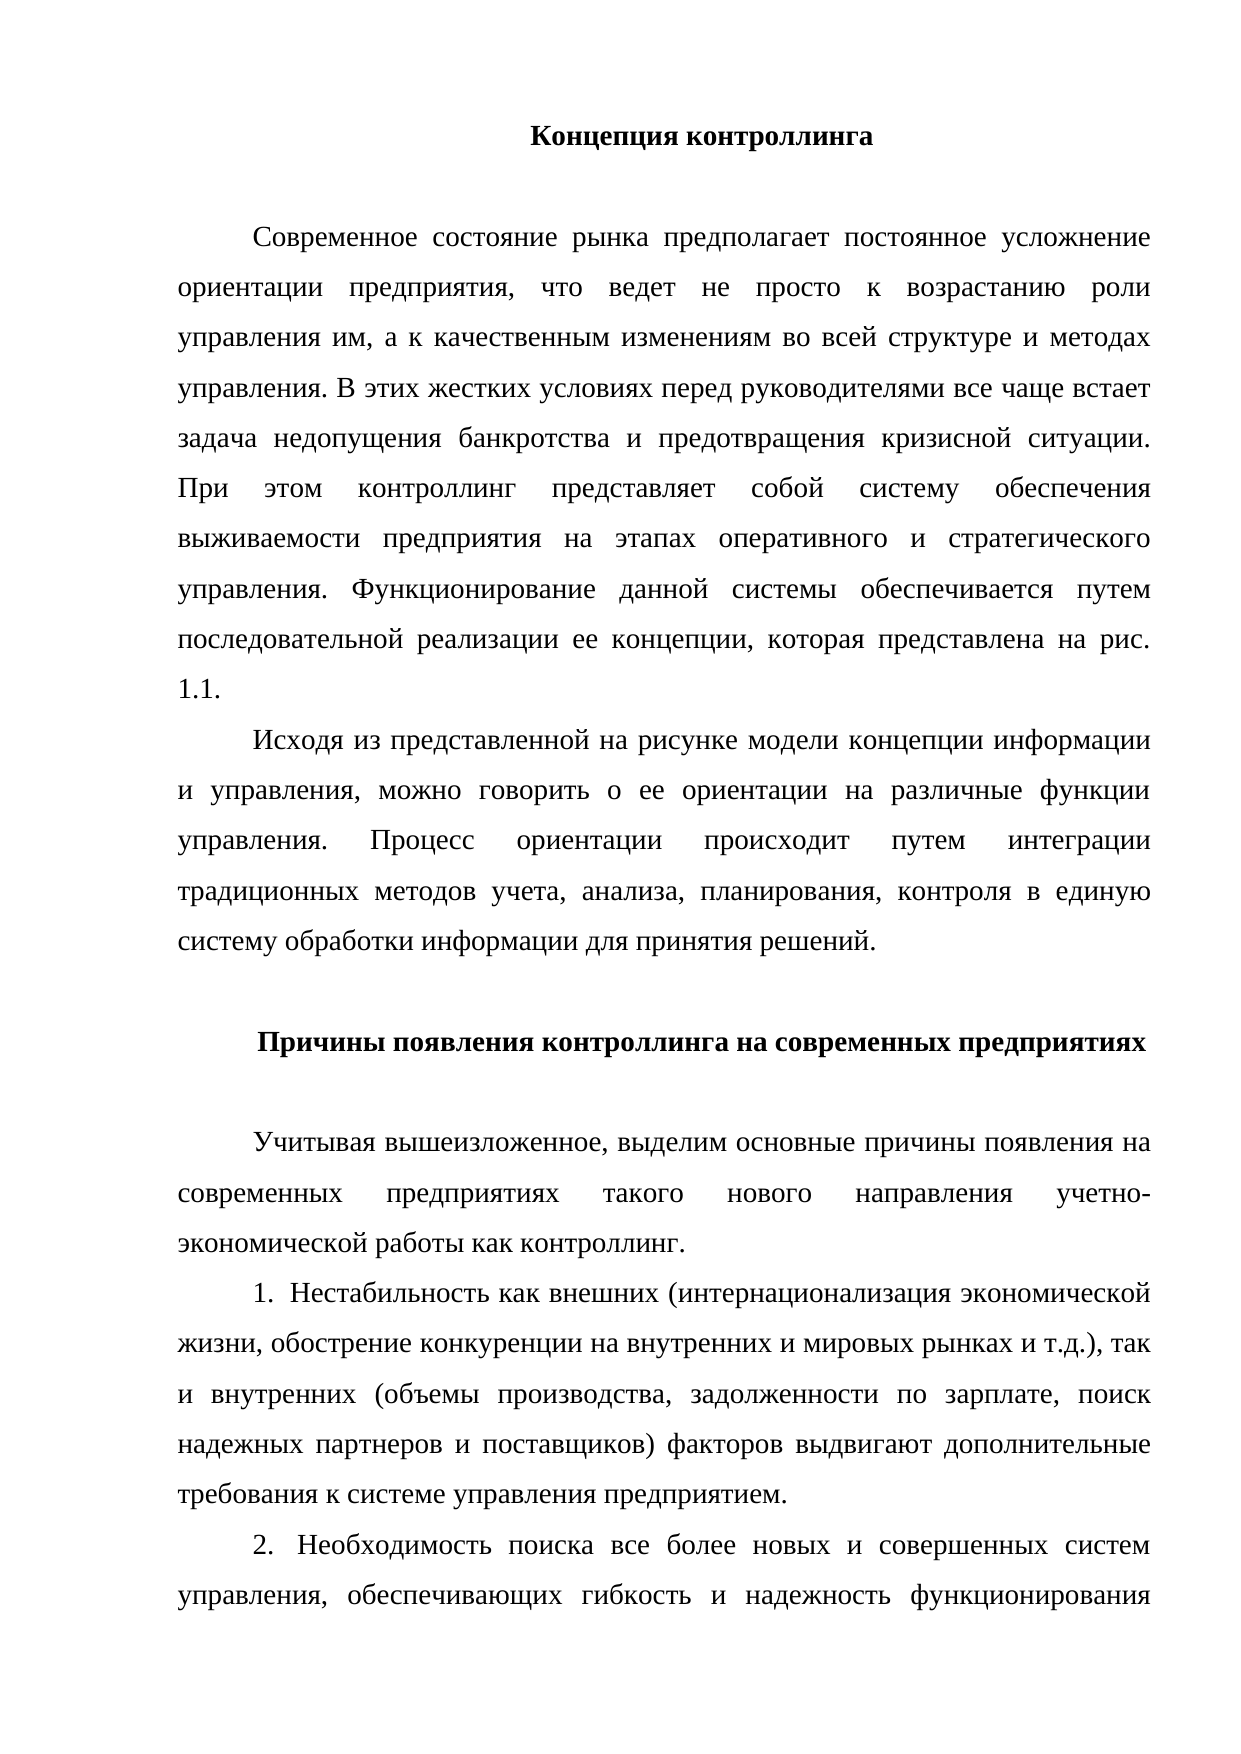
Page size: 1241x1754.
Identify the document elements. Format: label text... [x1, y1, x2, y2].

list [177, 1527, 1152, 1611]
text Современное состояние рынка предполагает постоянное усложнение ориентации предприятия, что ведет не просто к возрастанию роли управления им, а к качественным изменениям во всей структуре и методах управления. В этих жестких условиях перед руководителями все чаще встает задача недопущения банкротства и предотвращения кризисной ситуации. При этом контроллинг представляет собой систему обеспечения выживаемости предприятия на этапах оперативного и стратегического управления. Функционирование данной системы обеспечивается путем последовательной реализации ее концепции, которая представлена на рис. 1.1. [177, 219, 1152, 705]
text Концепция контроллинга [177, 118, 1152, 152]
text Учитывая вышеизложенное, выделим основные причины появления на современных предприятиях такого нового направления учетно-экономической работы как контроллинг. [177, 1124, 1152, 1258]
list Нестабильность как внешних (интернационализация экономической жизни, обострение конкуренции на внутренних и мировых рынках и т.д.), так и внутренних (объемы производства, задолженности по зарплате, поиск надежных партнеров и поставщиков) факторов выдвигают дополнительные требования к системе управления предприятием. [177, 1275, 1152, 1510]
text Исходя из представленной на рисунке модели концепции информации и управления, можно говорить о ее ориентации на различные функции управления. Процесс ориентации происходит путем интеграции традиционных методов учета, анализа, планирования, контроля в единую систему обработки информации для принятия решений. [177, 722, 1152, 957]
text Причины появления контроллинга на современных предприятиях [177, 1024, 1152, 1057]
